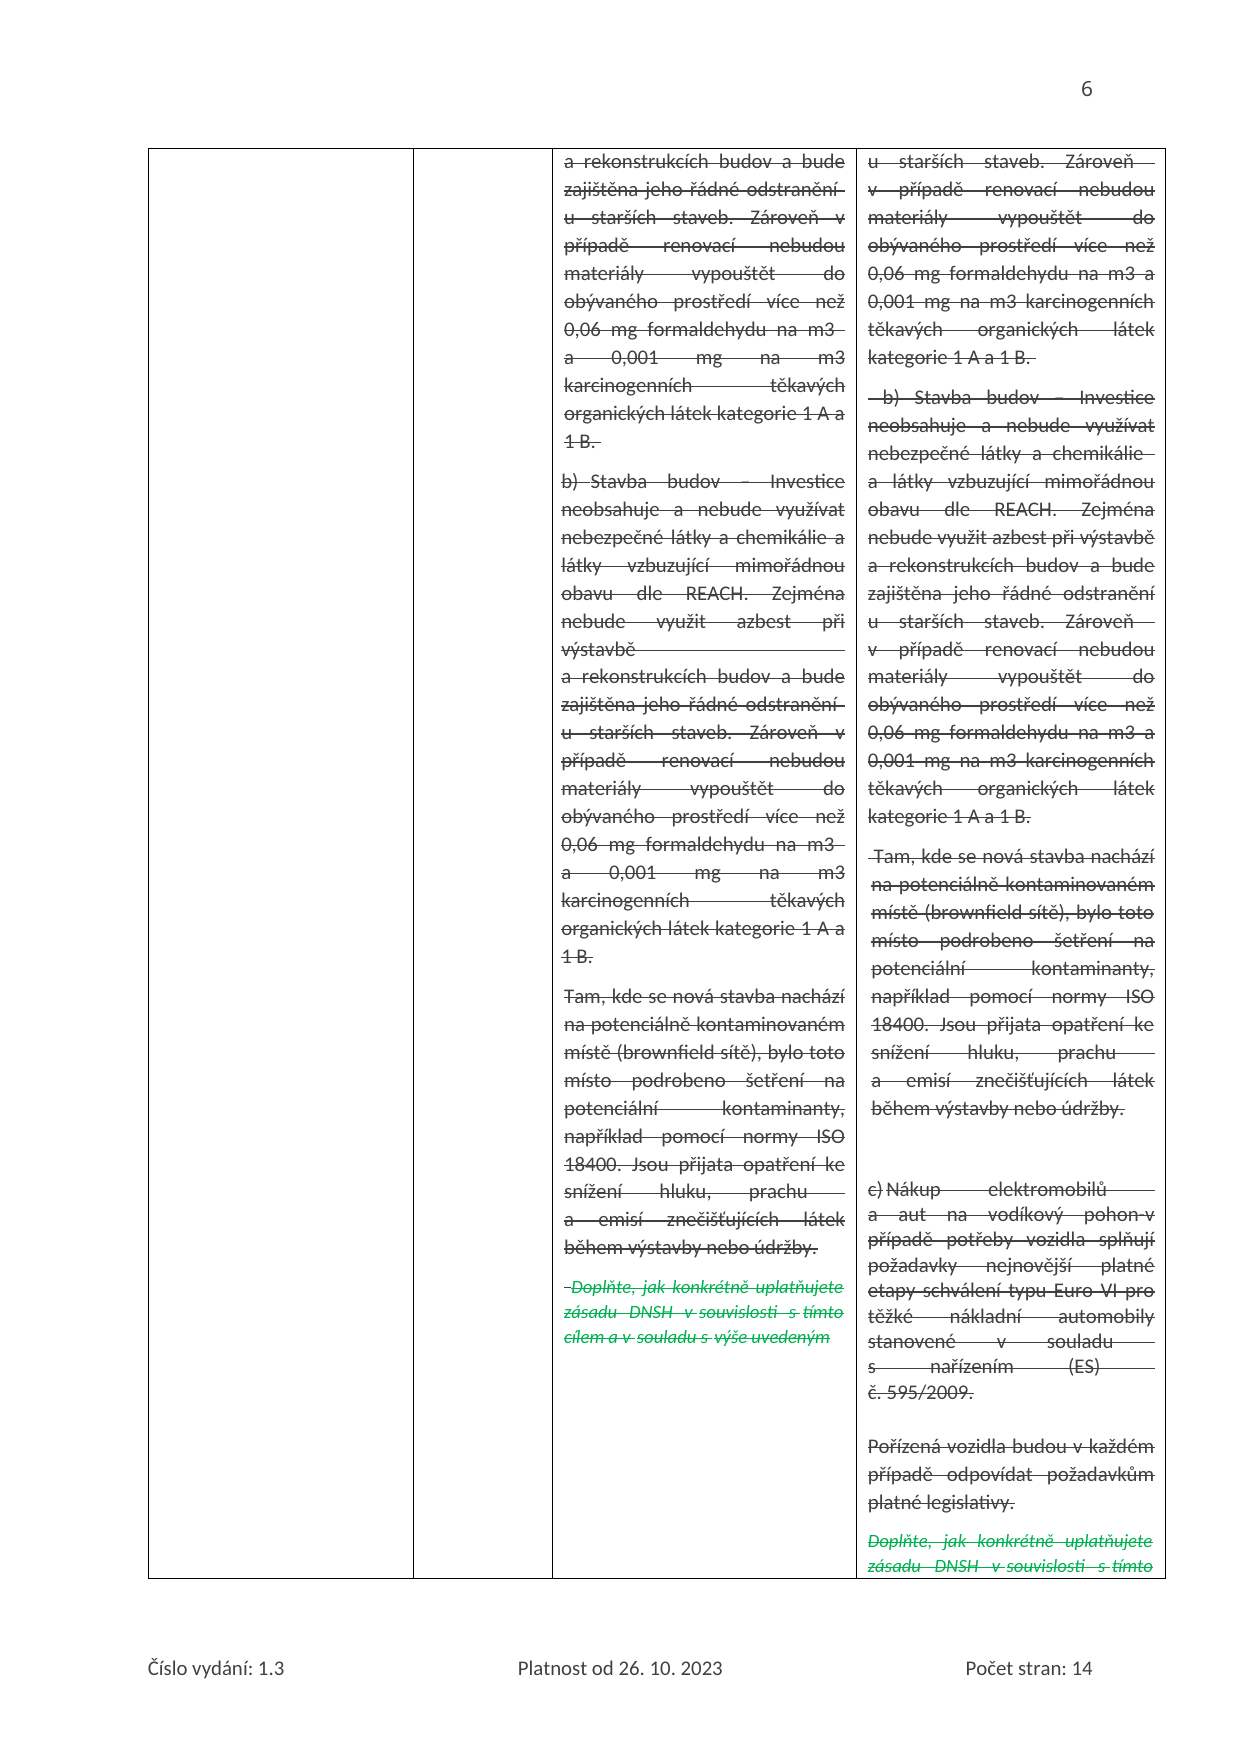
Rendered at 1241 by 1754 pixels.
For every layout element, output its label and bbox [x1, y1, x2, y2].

table_cell [414, 149, 552, 1577]
table_cell [553, 149, 856, 1577]
table_cell [149, 149, 413, 1577]
table_cell [857, 149, 1165, 1577]
